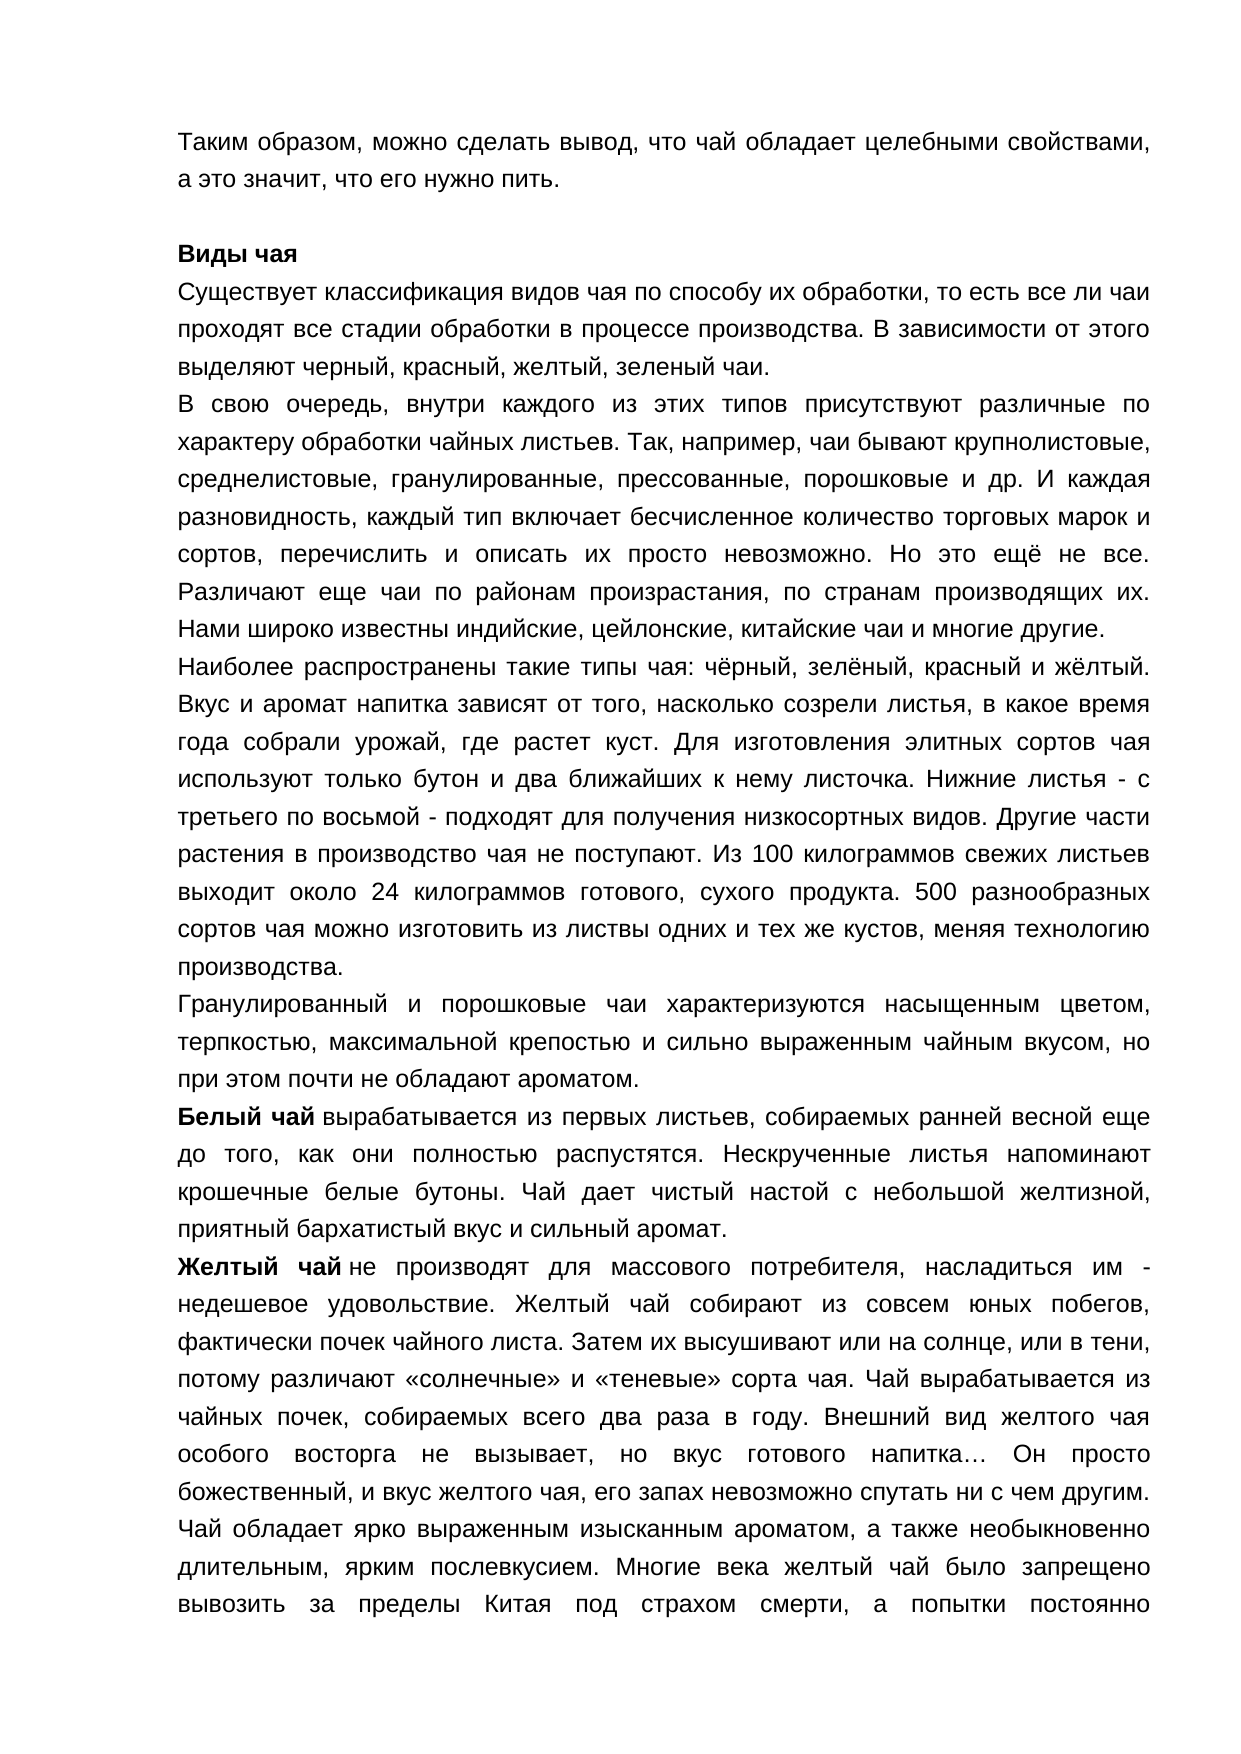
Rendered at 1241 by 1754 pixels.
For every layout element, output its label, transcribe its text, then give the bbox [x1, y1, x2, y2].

text Существует классификация видов чая по способу их обработки, то есть все ли чаи проходят все стадии обработки в процессе производства. В зависимости от этого выделяют черный, красный, желтый, зеленый чаи. [177, 268, 1152, 381]
text Таким образом, можно сделать вывод, что чай обладает целебными свойствами, а это значит, что его нужно пить. [177, 118, 1152, 193]
text В свою очередь, внутри каждого из этих типов присутствуют различные по характеру обработки чайных листьев. Так, например, чаи бывают крупнолистовые, среднелистовые, гранулированные, прессованные, порошковые и др. И каждая разновидность, каждый тип включает бесчисленное количество торговых марок и сортов, перечислить и описать их просто невозможно. Но это ещё не все. Различают еще чаи по районам произрастания, по странам производящих их. Нами широко известны индийские, цейлонские, китайские чаи и многие другие. [177, 381, 1152, 643]
text Виды чая [177, 231, 1152, 268]
text Наиболее распространены такие типы чая: чёрный, зелёный, красный и жёлтый. Вкус и аромат напитка зависят от того, насколько созрели листья, в какое время года собрали урожай, где растет куст. Для изготовления элитных сортов чая используют только бутон и два ближайших к нему листочка. Нижние листья - с третьего по восьмой - подходят для получения низкосортных видов. Другие части растения в производство чая не поступают. Из 100 килограммов свежих листьев выходит около 24 килограммов готового, сухого продукта. 500 разнообразных сортов чая можно изготовить из листвы одних и тех же кустов, меняя технологию производства. [177, 643, 1152, 981]
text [177, 1243, 1152, 1618]
text Белый чай вырабатывается из первых листьев, собираемых ранней весной еще до того, как они полностью распустятся. Нескрученные листья напоминают крошечные белые бутоны. Чай дает чистый настой с небольшой желтизной, приятный бархатистый вкус и сильный аромат. [177, 1093, 1152, 1243]
text Гранулированный и порошковые чаи характеризуются насыщенным цветом, терпкостью, максимальной крепостью и сильно выраженным чайным вкусом, но при этом почти не обладают ароматом. [177, 981, 1152, 1093]
